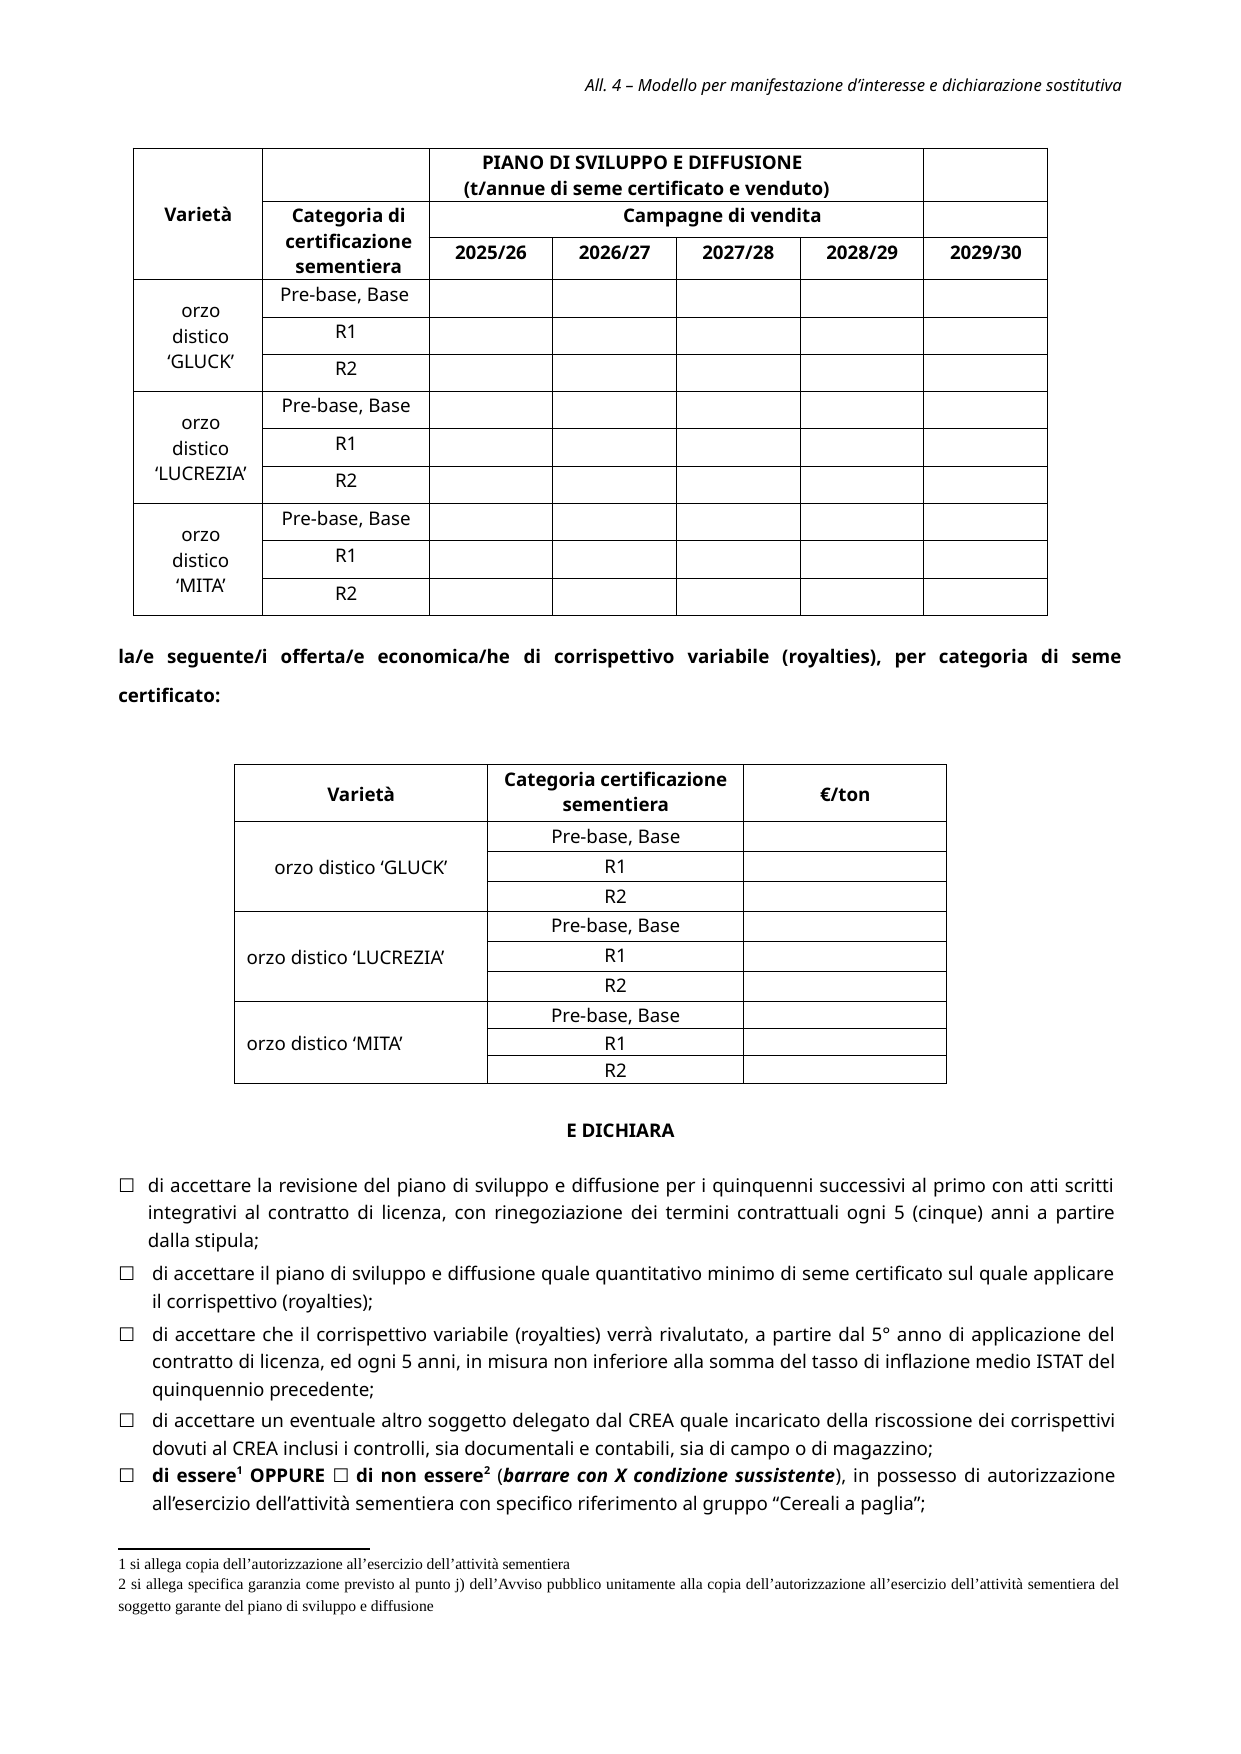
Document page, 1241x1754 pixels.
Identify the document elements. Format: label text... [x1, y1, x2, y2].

table_cell [744, 912, 946, 941]
table_cell [924, 280, 1047, 317]
table_cell [677, 504, 800, 540]
text di accettare la revisione del piano di sviluppo e diffusione per i quinquenni successivi al primo con atti scritti integrativi al contratto di licenza, con rinegoziazione dei termini contrattuali ogni 5 (cinque) anni a partire dalla stipula; [118, 1172, 1116, 1253]
table_cell [677, 392, 800, 428]
table_cell [677, 579, 800, 615]
table_cell Campagne di vendita [430, 202, 923, 237]
table_cell [744, 882, 946, 911]
table_cell R1 [263, 318, 429, 353]
table_cell Pre-base, Base [488, 1002, 743, 1028]
table_cell 2026/27 [553, 238, 676, 279]
table_cell R2 [263, 579, 429, 615]
table_cell [677, 355, 800, 391]
table_cell [924, 429, 1047, 466]
table_cell [801, 429, 923, 466]
table_cell [430, 429, 552, 466]
table_cell 2025/26 [430, 238, 552, 279]
table_cell [801, 504, 923, 540]
table_cell R2 [488, 972, 743, 1001]
table_cell [677, 280, 800, 317]
table_cell [553, 467, 676, 503]
table_cell [430, 541, 552, 578]
table_cell [924, 202, 1047, 237]
table_cell R1 [263, 429, 429, 466]
table_cell [744, 1056, 946, 1083]
table_cell [430, 467, 552, 503]
table_cell [924, 504, 1047, 540]
table_cell [801, 579, 923, 615]
table_cell 2028/29 [801, 238, 923, 279]
table_cell [430, 318, 552, 353]
table_cell orzo distico ‘GLUCK’ [235, 822, 487, 911]
table_cell [924, 355, 1047, 391]
table_cell 2029/30 [924, 238, 1047, 279]
table_cell Pre-base, Base [488, 822, 743, 851]
table_cell Pre-base, Base [263, 504, 429, 540]
text la/e seguente/i offerta/e economica/he di corrispettivo variabile (royalties), per categoria di seme certificato: [118, 644, 1122, 707]
table_cell [553, 579, 676, 615]
table_cell Pre-base, Base [488, 912, 743, 941]
table_cell [744, 822, 946, 851]
table_cell [801, 467, 923, 503]
table_cell [430, 280, 552, 317]
table_cell R1 [263, 541, 429, 578]
table_cell [677, 541, 800, 578]
table_cell 2027/28 [677, 238, 800, 279]
table_cell [553, 504, 676, 540]
table_cell [677, 467, 800, 503]
table_cell orzo distico ‘LUCREZIA’ [235, 912, 487, 1001]
table_header Categoria certificazione sementiera [488, 765, 743, 821]
table_header Varietà [134, 149, 262, 279]
table_cell R1 [488, 1029, 743, 1055]
table_cell [744, 942, 946, 971]
table_cell Pre-base, Base [263, 280, 429, 317]
table_cell Pre-base, Base [263, 392, 429, 428]
table_cell [553, 541, 676, 578]
table_header [263, 149, 429, 201]
table_cell [553, 429, 676, 466]
table_cell orzo distico ‘LUCREZIA’ [134, 392, 262, 503]
table_cell [553, 318, 676, 353]
table_cell [677, 429, 800, 466]
table_cell Categoria di certificazione sementiera [263, 202, 429, 279]
table_cell [801, 355, 923, 391]
table_cell [924, 467, 1047, 503]
table_header PIANO DI SVILUPPO E DIFFUSIONE (t/annue di seme certificato e venduto) [430, 149, 923, 201]
table_cell [801, 280, 923, 317]
table_cell [744, 1029, 946, 1055]
text di essere OPPURE di non essere (barrare con X condizione sussistente), in possesso di autorizzazione all’esercizio dell’attività sementiera con specifico riferimento al gruppo “Cereali a paglia”; [118, 1462, 1116, 1515]
table_cell [430, 504, 552, 540]
text E DICHIARA [118, 1117, 1122, 1143]
text di accettare il piano di sviluppo e diffusione quale quantitativo minimo di seme certificato sul quale applicare il corrispettivo (royalties); [118, 1260, 1116, 1313]
table_header €/ton [744, 765, 946, 821]
table_cell [801, 318, 923, 353]
table_cell [924, 318, 1047, 353]
table_cell [801, 392, 923, 428]
table_cell orzo distico ‘GLUCK’ [134, 280, 262, 391]
table_cell [553, 355, 676, 391]
table_cell [924, 541, 1047, 578]
table_cell R2 [488, 882, 743, 911]
table_cell [801, 541, 923, 578]
table_cell R2 [263, 467, 429, 503]
table_cell R1 [488, 942, 743, 971]
table_cell [553, 392, 676, 428]
table_header Varietà [235, 765, 487, 821]
table_cell R2 [488, 1056, 743, 1083]
table_cell R1 [488, 852, 743, 881]
table_cell R2 [263, 355, 429, 391]
table_cell [430, 392, 552, 428]
table_cell [430, 355, 552, 391]
table_cell [553, 280, 676, 317]
table_cell [430, 579, 552, 615]
table_cell orzo distico ‘MITA’ [134, 504, 262, 615]
table_cell orzo distico ‘MITA’ [235, 1002, 487, 1083]
table_cell [924, 392, 1047, 428]
table_cell [924, 579, 1047, 615]
text di accettare che il corrispettivo variabile (royalties) verrà rivalutato, a partire dal 5° anno di applicazione del contratto di licenza, ed ogni 5 anni, in misura non inferiore alla somma del tasso di inflazione medio ISTAT del quinquennio precedente; [118, 1321, 1116, 1401]
table_cell [744, 852, 946, 881]
table_cell [677, 318, 800, 353]
table_cell [744, 1002, 946, 1028]
table_cell [744, 972, 946, 1001]
text di accettare un eventuale altro soggetto delegato dal CREA quale incaricato della riscossione dei corrispettivi dovuti al CREA inclusi i controlli, sia documentali e contabili, sia di campo o di magazzino; [118, 1407, 1116, 1460]
table_header [924, 149, 1047, 201]
